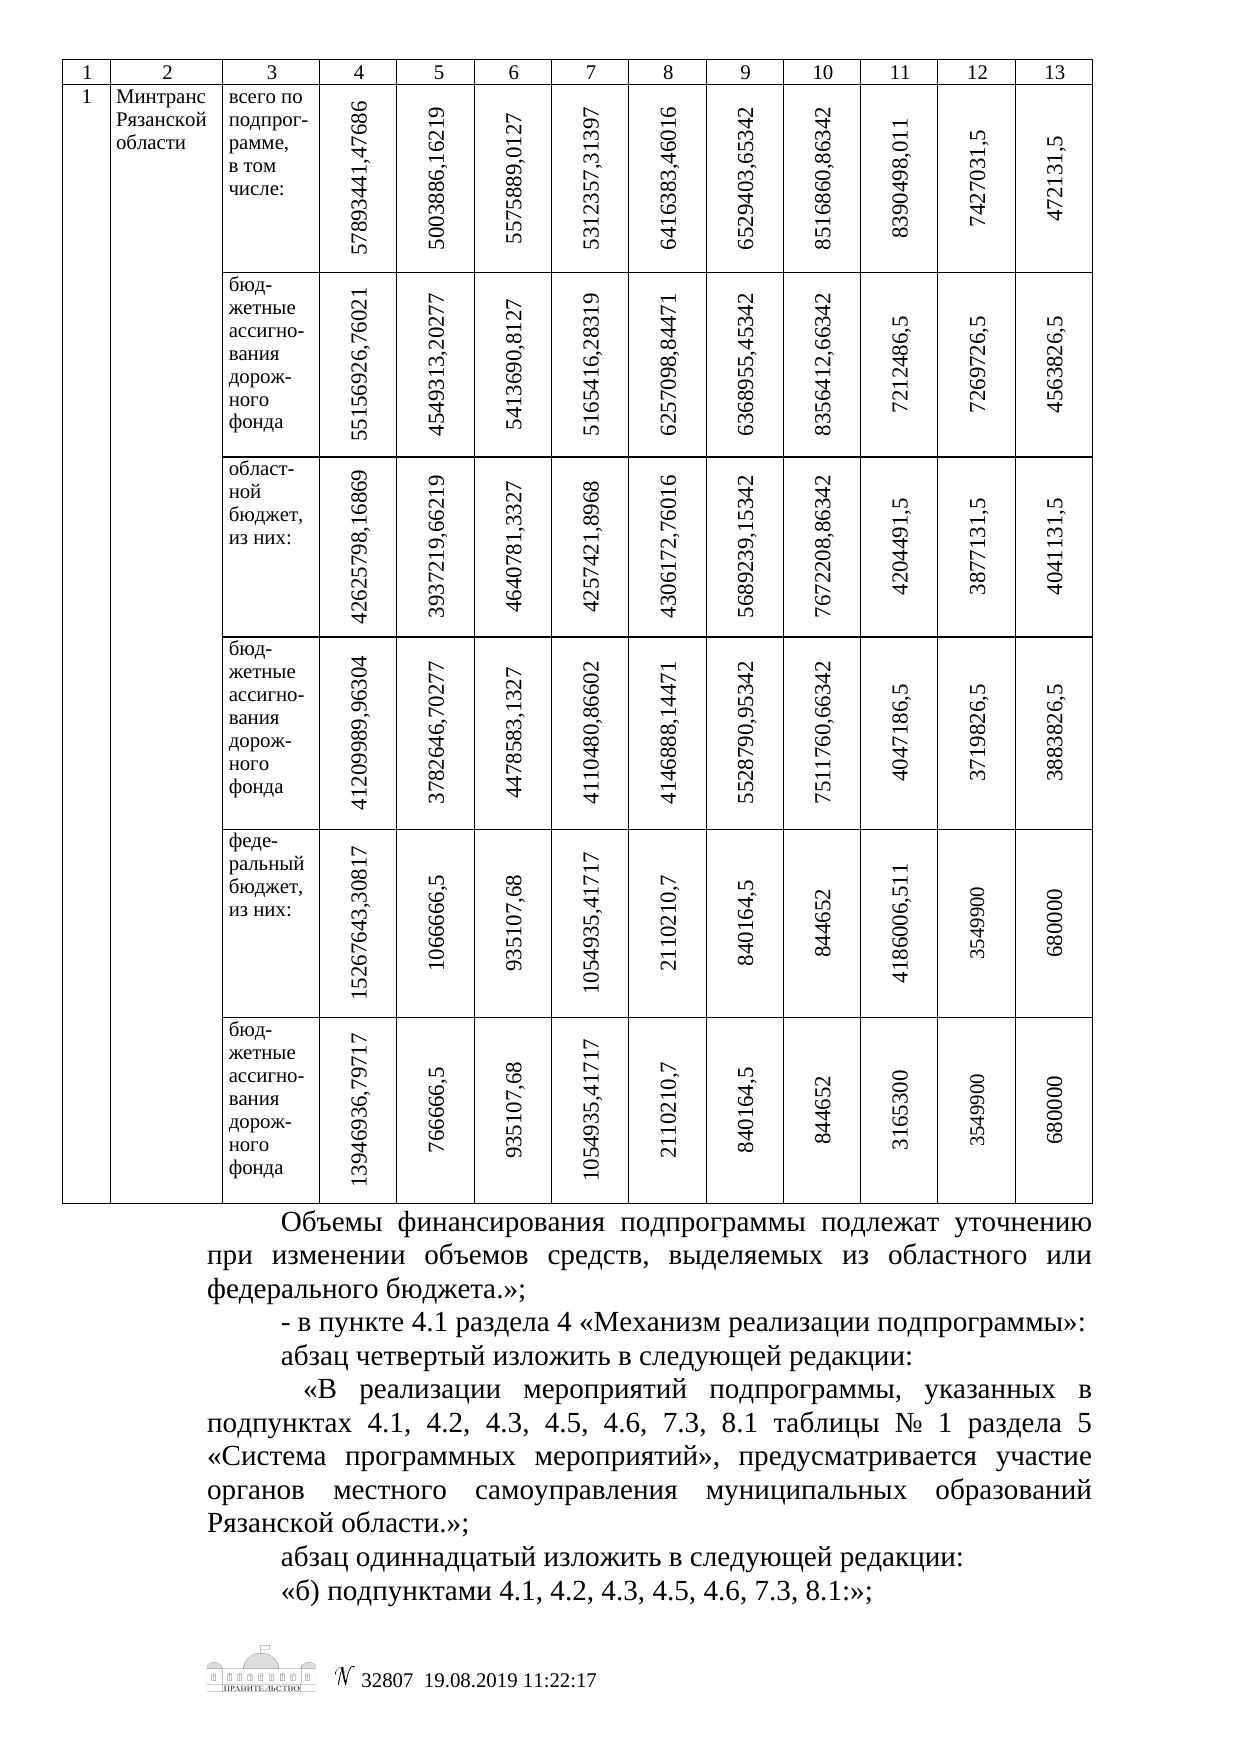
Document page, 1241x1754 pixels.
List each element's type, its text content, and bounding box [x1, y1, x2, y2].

table_cell 7672208,86342 [784, 458, 860, 636]
table_cell 2110210,7 [629, 1018, 706, 1203]
table_cell 680000 [1016, 830, 1092, 1017]
picture [206, 1645, 317, 1692]
table_cell 3782646,70277 [397, 638, 474, 828]
text Объемы финансирования подпрограммы подлежат уточнению при изменении объемов средств, выделяемых из областного или федерального бюджета.»; [207, 1204, 1093, 1304]
table_header 2 [111, 60, 222, 84]
table_cell 41209989,96304 [320, 638, 396, 828]
table_cell 4146888,14471 [629, 638, 706, 828]
table_cell 935107,68 [475, 830, 551, 1017]
table_header 3 [223, 60, 319, 84]
table_cell 3883826,5 [1016, 638, 1092, 828]
table_header 10 [784, 60, 860, 84]
table_cell 5003886,16219 [397, 85, 474, 272]
text абзац четвертый изложить в следующей редакции: [207, 1338, 1093, 1371]
table_cell 6416383,46016 [629, 85, 706, 272]
table_cell 3719826,5 [938, 638, 1015, 828]
table_cell 680000 [1016, 1018, 1092, 1203]
table_cell 840164,5 [707, 1018, 783, 1203]
table_cell 7212486,5 [861, 273, 937, 456]
table_cell 4047186,5 [861, 638, 937, 828]
table_cell 5575889,0127 [475, 85, 551, 272]
table_cell Минтранс Рязанской области [111, 85, 222, 1203]
table_cell 4549313,20277 [397, 273, 474, 456]
table_cell 13946936,79717 [320, 1018, 396, 1203]
table_cell 844652 [784, 1018, 860, 1203]
table_header 4 [320, 60, 396, 84]
table_cell 4640781,3327 [475, 458, 551, 636]
table_cell 8390498,011 [861, 85, 937, 272]
table_cell бюд-жетные ассигно-вания дорож-ного фонда [223, 1018, 319, 1203]
table_cell 1054935,41717 [552, 830, 628, 1017]
table_cell 935107,68 [475, 1018, 551, 1203]
table_cell 4478583,1327 [475, 638, 551, 828]
table_cell 3165300 [861, 1018, 937, 1203]
table_cell област-ной бюджет, из них: [223, 458, 319, 636]
table_cell 7427031,5 [938, 85, 1015, 272]
table_cell 3877131,5 [938, 458, 1015, 636]
picture [330, 1663, 359, 1687]
table_cell бюд-жетные ассигно-вания дорож-ного фонда [223, 638, 319, 828]
table_cell 57893441,47686 [320, 85, 396, 272]
table_cell 4186006,511 [861, 830, 937, 1017]
table_cell 1054935,41717 [552, 1018, 628, 1203]
table_cell всего по подпрог-рамме, в том числе: [223, 85, 319, 272]
table_cell 8516860,86342 [784, 85, 860, 272]
table_header 5 [397, 60, 474, 84]
table_header 8 [629, 60, 706, 84]
table_header 9 [707, 60, 783, 84]
table_cell 1066666,5 [397, 830, 474, 1017]
table_cell бюд-жетные ассигно-вания дорож-ного фонда [223, 273, 319, 456]
table_header 1 [63, 60, 110, 84]
table_header 11 [861, 60, 937, 84]
text абзац одиннадцатый изложить в следующей редакции: [207, 1539, 1093, 1573]
table_cell 3549900 [938, 1018, 1015, 1203]
table_cell 4257421,8968 [552, 458, 628, 636]
table_cell 4306172,76016 [629, 458, 706, 636]
table_cell 15267643,30817 [320, 830, 396, 1017]
table_cell 4041131,5 [1016, 458, 1092, 636]
table_header 13 [1016, 60, 1092, 84]
table_cell 55156926,76021 [320, 273, 396, 456]
table_header 12 [938, 60, 1015, 84]
table_cell 4563826,5 [1016, 273, 1092, 456]
table_cell 5413690,8127 [475, 273, 551, 456]
table_cell 5165416,28319 [552, 273, 628, 456]
table_cell 8356412,66342 [784, 273, 860, 456]
table_cell 7511760,66342 [784, 638, 860, 828]
text - в пункте 4.1 раздела 4 «Механизм реализации подпрограммы»: [207, 1304, 1093, 1338]
table_cell 42625798,16869 [320, 458, 396, 636]
table_cell 840164,5 [707, 830, 783, 1017]
table_cell 3549900 [938, 830, 1015, 1017]
table_cell 472131,5 [1016, 85, 1092, 272]
table_header 7 [552, 60, 628, 84]
table_cell 4204491,5 [861, 458, 937, 636]
table_cell 4110480,86602 [552, 638, 628, 828]
table_cell 5312357,31397 [552, 85, 628, 272]
text «б) подпунктами 4.1, 4.2, 4.3, 4.5, 4.6, 7.3, 8.1:»; [207, 1573, 1093, 1606]
table_cell 5528790,95342 [707, 638, 783, 828]
table_cell 766666,5 [397, 1018, 474, 1203]
table_header 6 [475, 60, 551, 84]
table_cell 6257098,84471 [629, 273, 706, 456]
table_cell феде-ральный бюджет, из них: [223, 830, 319, 1017]
text «В реализации мероприятий подпрограммы, указанных в подпунктах 4.1, 4.2, 4.3, 4.5, 4.6, 7.3, 8.1 таблицы № 1 раздела 5 «Система программных мероприятий», предусматривается участие органов местного самоуправления муниципальных образований Рязанской области.»; [207, 1371, 1093, 1539]
table_cell 2110210,7 [629, 830, 706, 1017]
table_cell 6529403,65342 [707, 85, 783, 272]
table_cell 5689239,15342 [707, 458, 783, 636]
table_cell 7269726,5 [938, 273, 1015, 456]
table_cell 844652 [784, 830, 860, 1017]
table_cell 3937219,66219 [397, 458, 474, 636]
table_cell 1 [63, 85, 110, 1203]
table_cell 6368955,45342 [707, 273, 783, 456]
